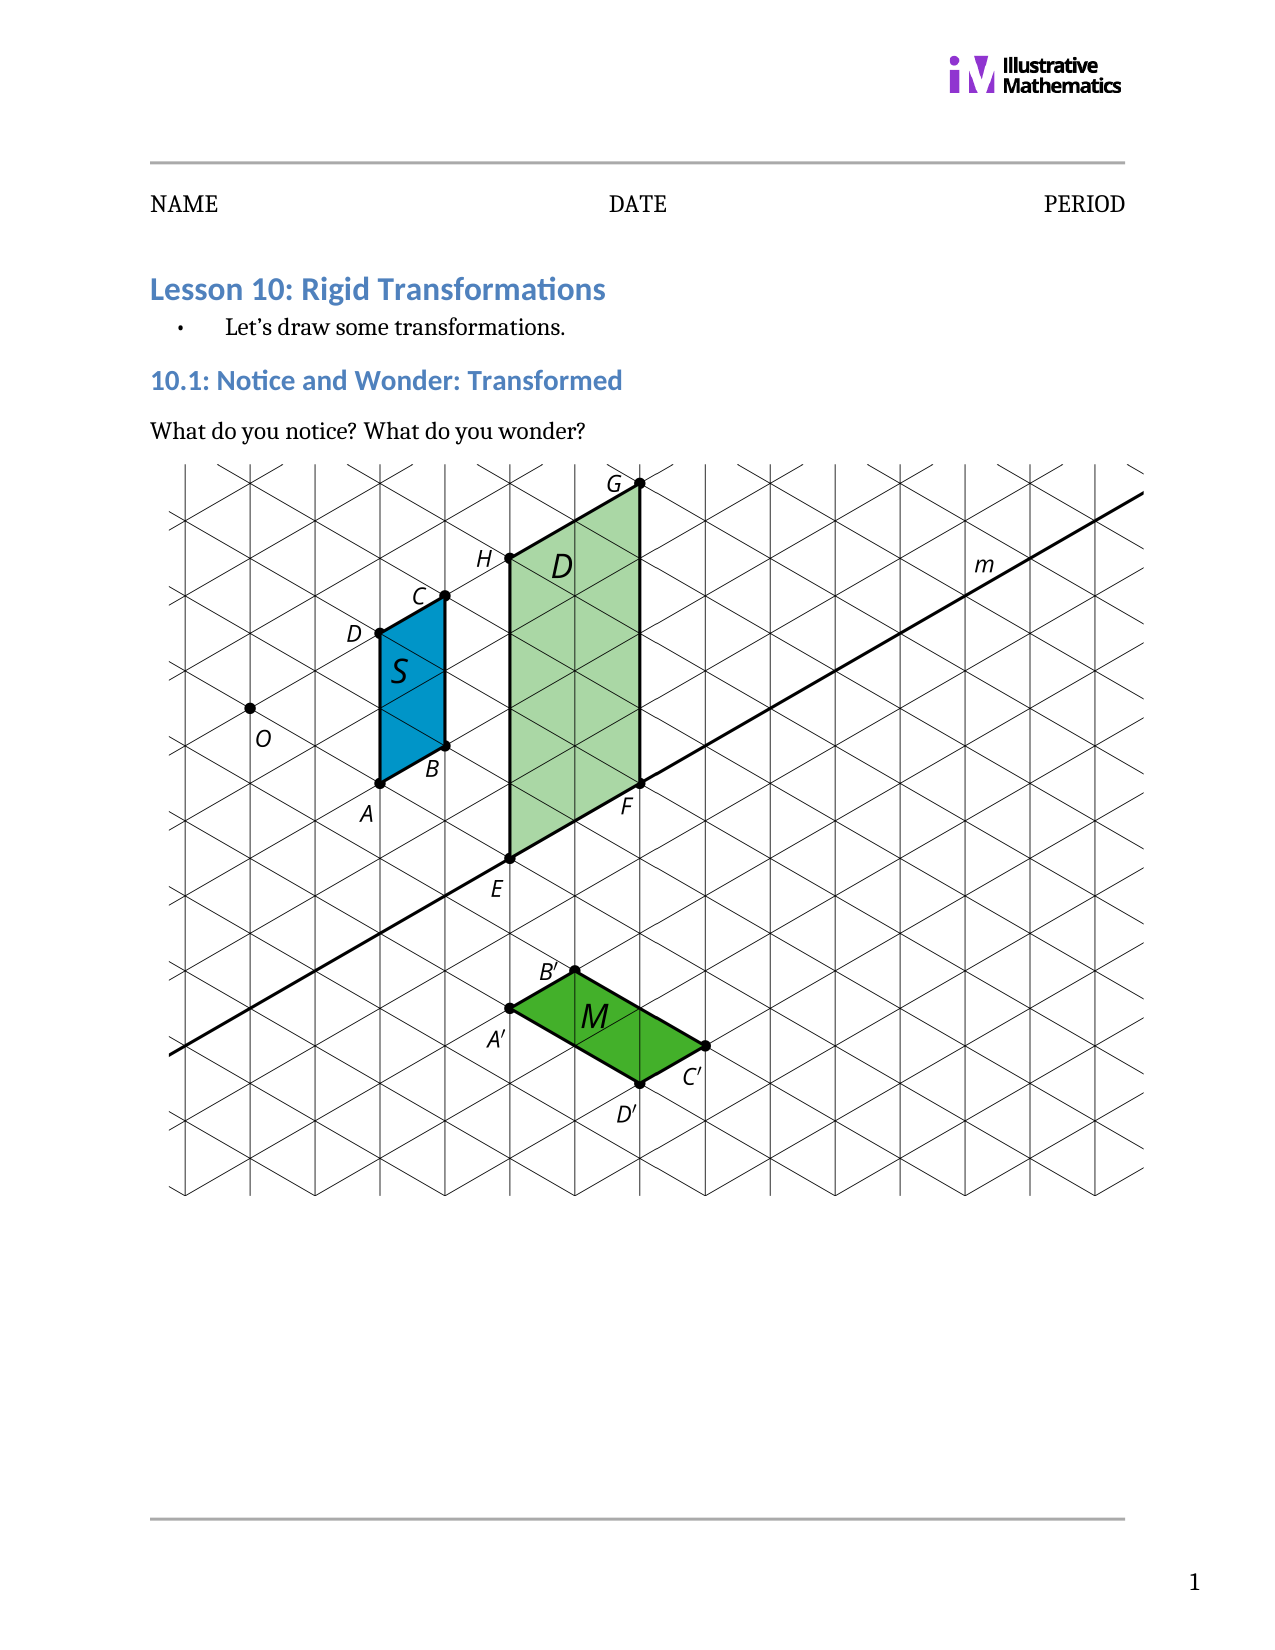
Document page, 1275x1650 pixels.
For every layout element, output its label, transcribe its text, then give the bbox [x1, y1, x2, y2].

list Let’s draw some transformations. [175, 313, 1125, 342]
text What do you notice? What do you wonder? [150, 417, 1125, 446]
picture [949, 55, 1121, 93]
subtitle Lesson 10: Rigid Transformations [150, 268, 1125, 309]
picture [168, 464, 1144, 1196]
subtitle 10.1: Notice and Wonder: Transformed [150, 362, 1125, 398]
